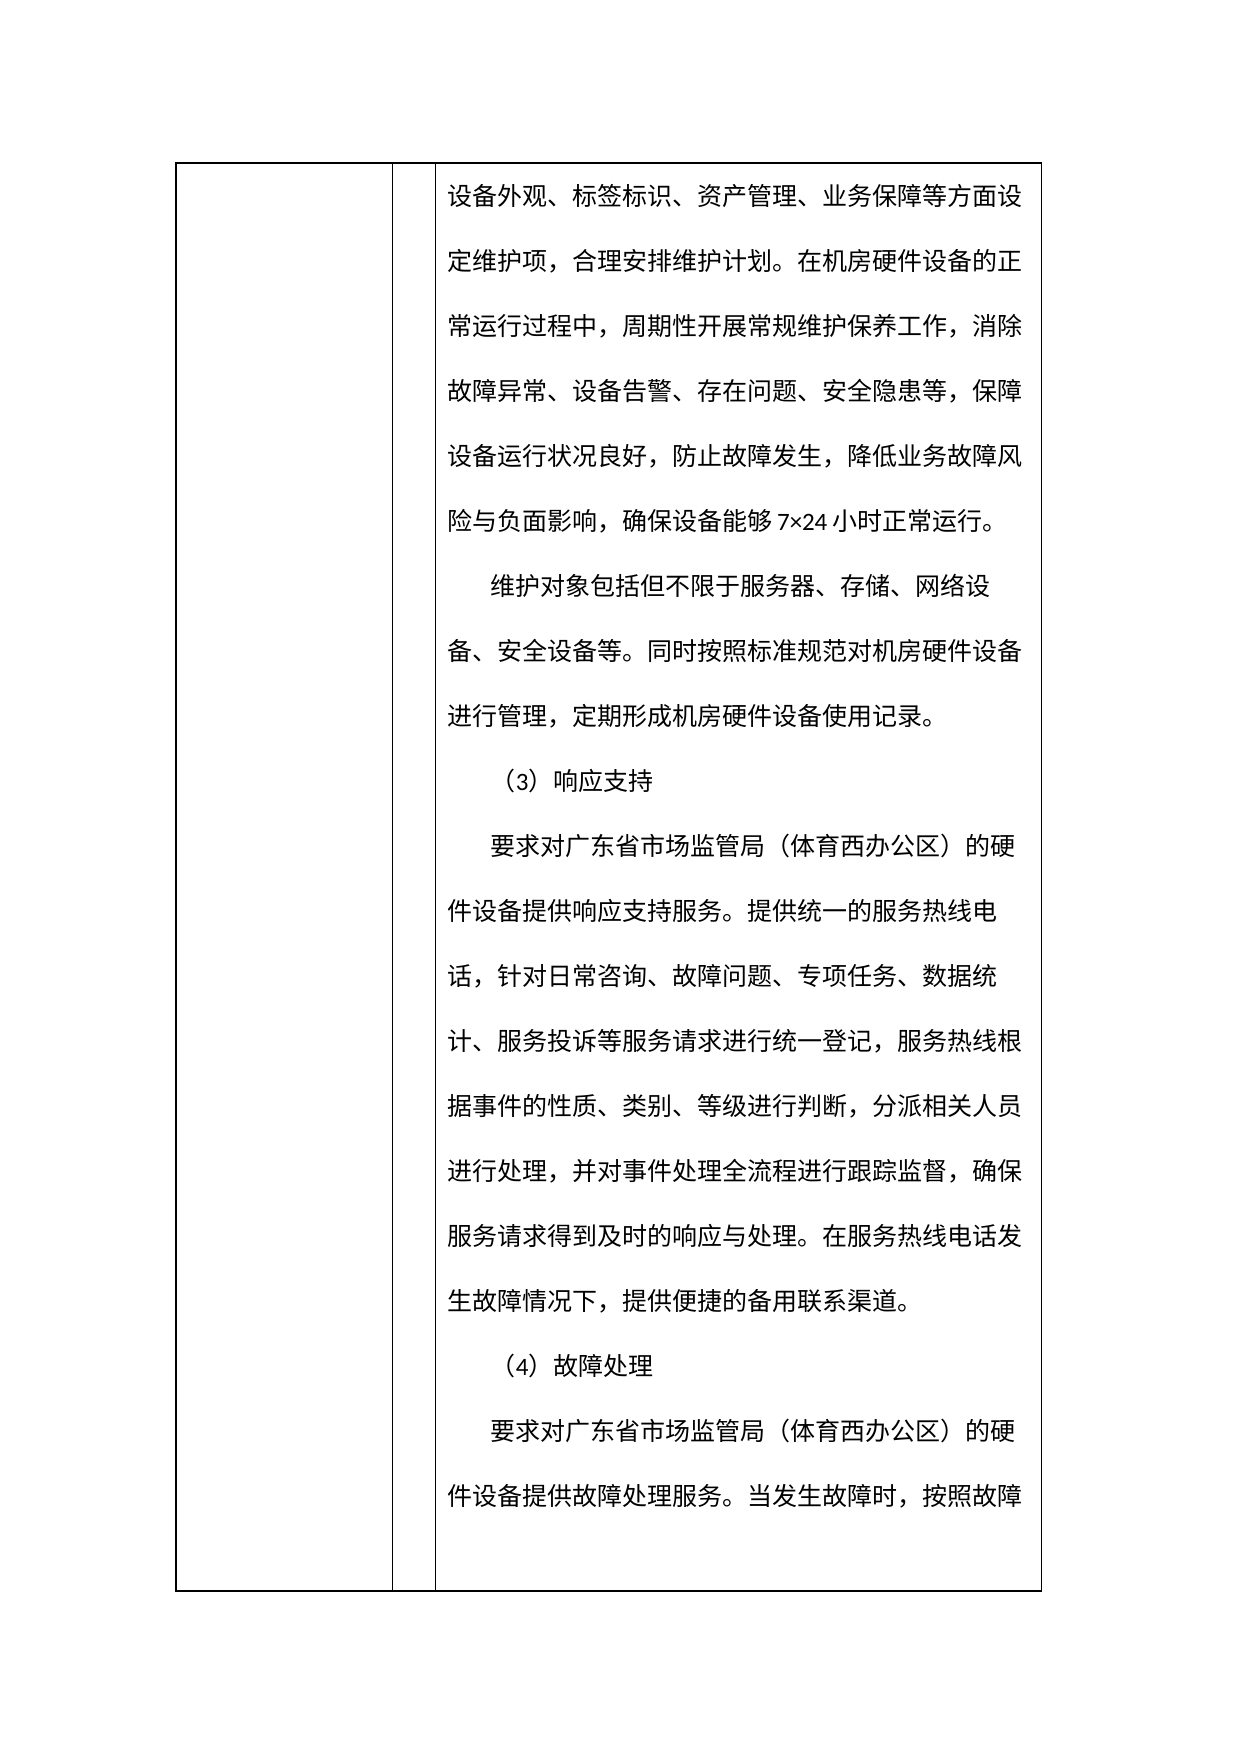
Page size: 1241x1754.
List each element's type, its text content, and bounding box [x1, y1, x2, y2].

table_cell [177, 164, 392, 1590]
table_cell 1 [393, 164, 435, 1590]
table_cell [436, 164, 1041, 1590]
